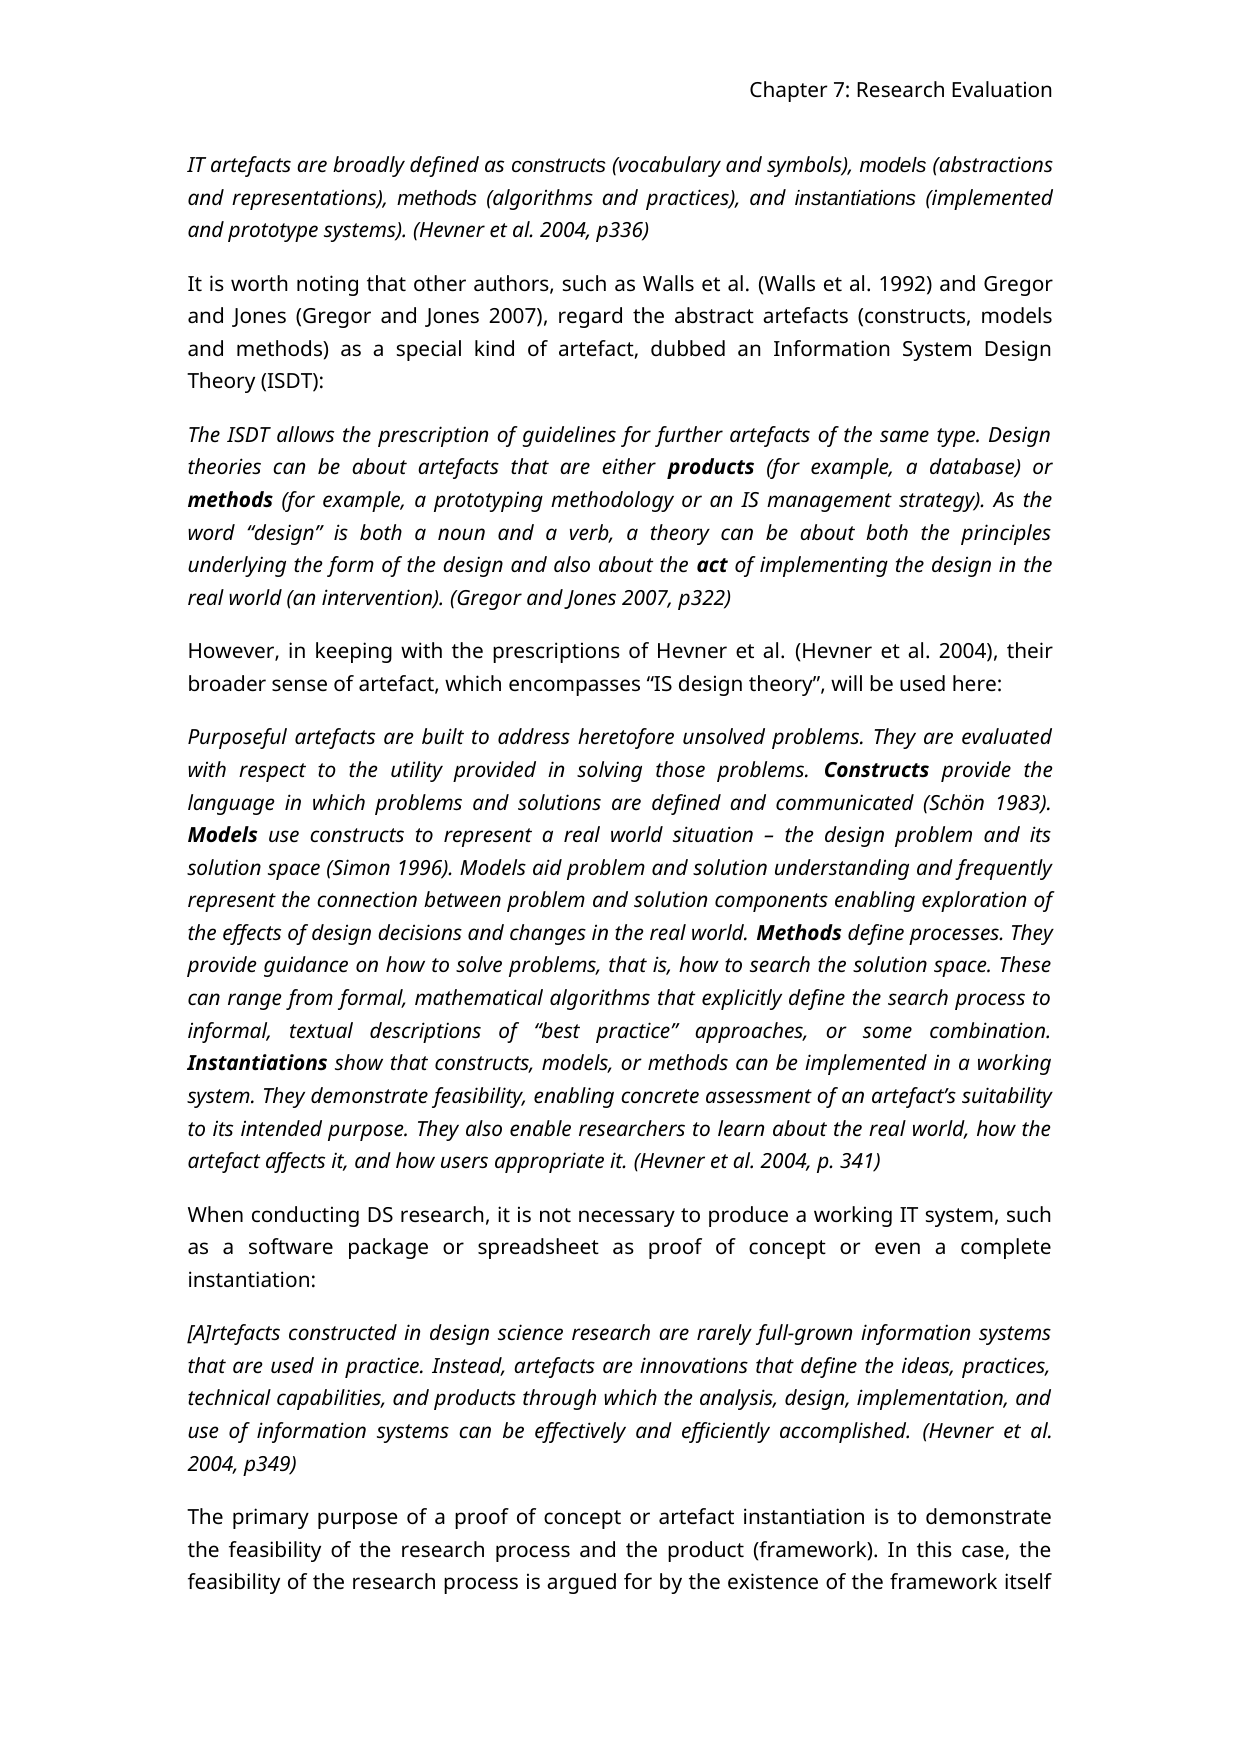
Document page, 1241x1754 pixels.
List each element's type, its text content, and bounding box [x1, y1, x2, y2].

text However, in keeping with the prescriptions of Hevner et al. (Hevner et al. 2004), their broader sense of artefact, which encompasses “IS design theory”, will be used here: [187, 636, 1053, 697]
text When conducting DS research, it is not necessary to produce a working IT system, such as a software package or spreadsheet as proof of concept or even a complete instantiation: [187, 1200, 1053, 1293]
text IT artefacts are broadly defined as constructs (vocabulary and symbols), models (abstractions and representations), methods (algorithms and practices), and instantiations (implemented and prototype systems). (Hevner et al. 2004, p336) [187, 150, 1053, 244]
text It is worth noting that other authors, such as Walls et al. (Walls et al. 1992) and Gregor and Jones (Gregor and Jones 2007), regard the abstract artefacts (constructs, models and methods) as a special kind of artefact, dubbed an Information System Design Theory (ISDT): [187, 269, 1053, 395]
text Purposeful artefacts are built to address heretofore unsolved problems. They are evaluated with respect to the utility provided in solving those problems. Constructs provide the language in which problems and solutions are defined and communicated (Schön 1983). Models use constructs to represent a real world situation – the design problem and its solution space (Simon 1996). Models aid problem and solution understanding and frequently represent the connection between problem and solution components enabling exploration of the effects of design decisions and changes in the real world. Methods define processes. They provide guidance on how to solve problems, that is, how to search the solution space. These can range from formal, mathematical algorithms that explicitly define the search process to informal, textual descriptions of “best practice” approaches, or some combination. Instantiations show that constructs, models, or methods can be implemented in a working system. They demonstrate feasibility, enabling concrete assessment of an artefact’s suitability to its intended purpose. They also enable researchers to learn about the real world, how the artefact affects it, and how users appropriate it. (Hevner et al. 2004, p. 341) [187, 722, 1053, 1175]
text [187, 1502, 1053, 1596]
text The ISDT allows the prescription of guidelines for further artefacts of the same type. Design theories can be about artefacts that are either products (for example, a database) or methods (for example, a prototyping methodology or an IS management strategy). As the word “design” is both a noun and a verb, a theory can be about both the principles underlying the form of the design and also about the act of implementing the design in the real world (an intervention). (Gregor and Jones 2007, p322) [187, 420, 1053, 611]
text [A]rtefacts constructed in design science research are rarely full-grown information systems that are used in practice. Instead, artefacts are innovations that define the ideas, practices, technical capabilities, and products through which the analysis, design, implementation, and use of information systems can be effectively and efficiently accomplished. (Hevner et al. 2004, p349) [187, 1318, 1053, 1477]
